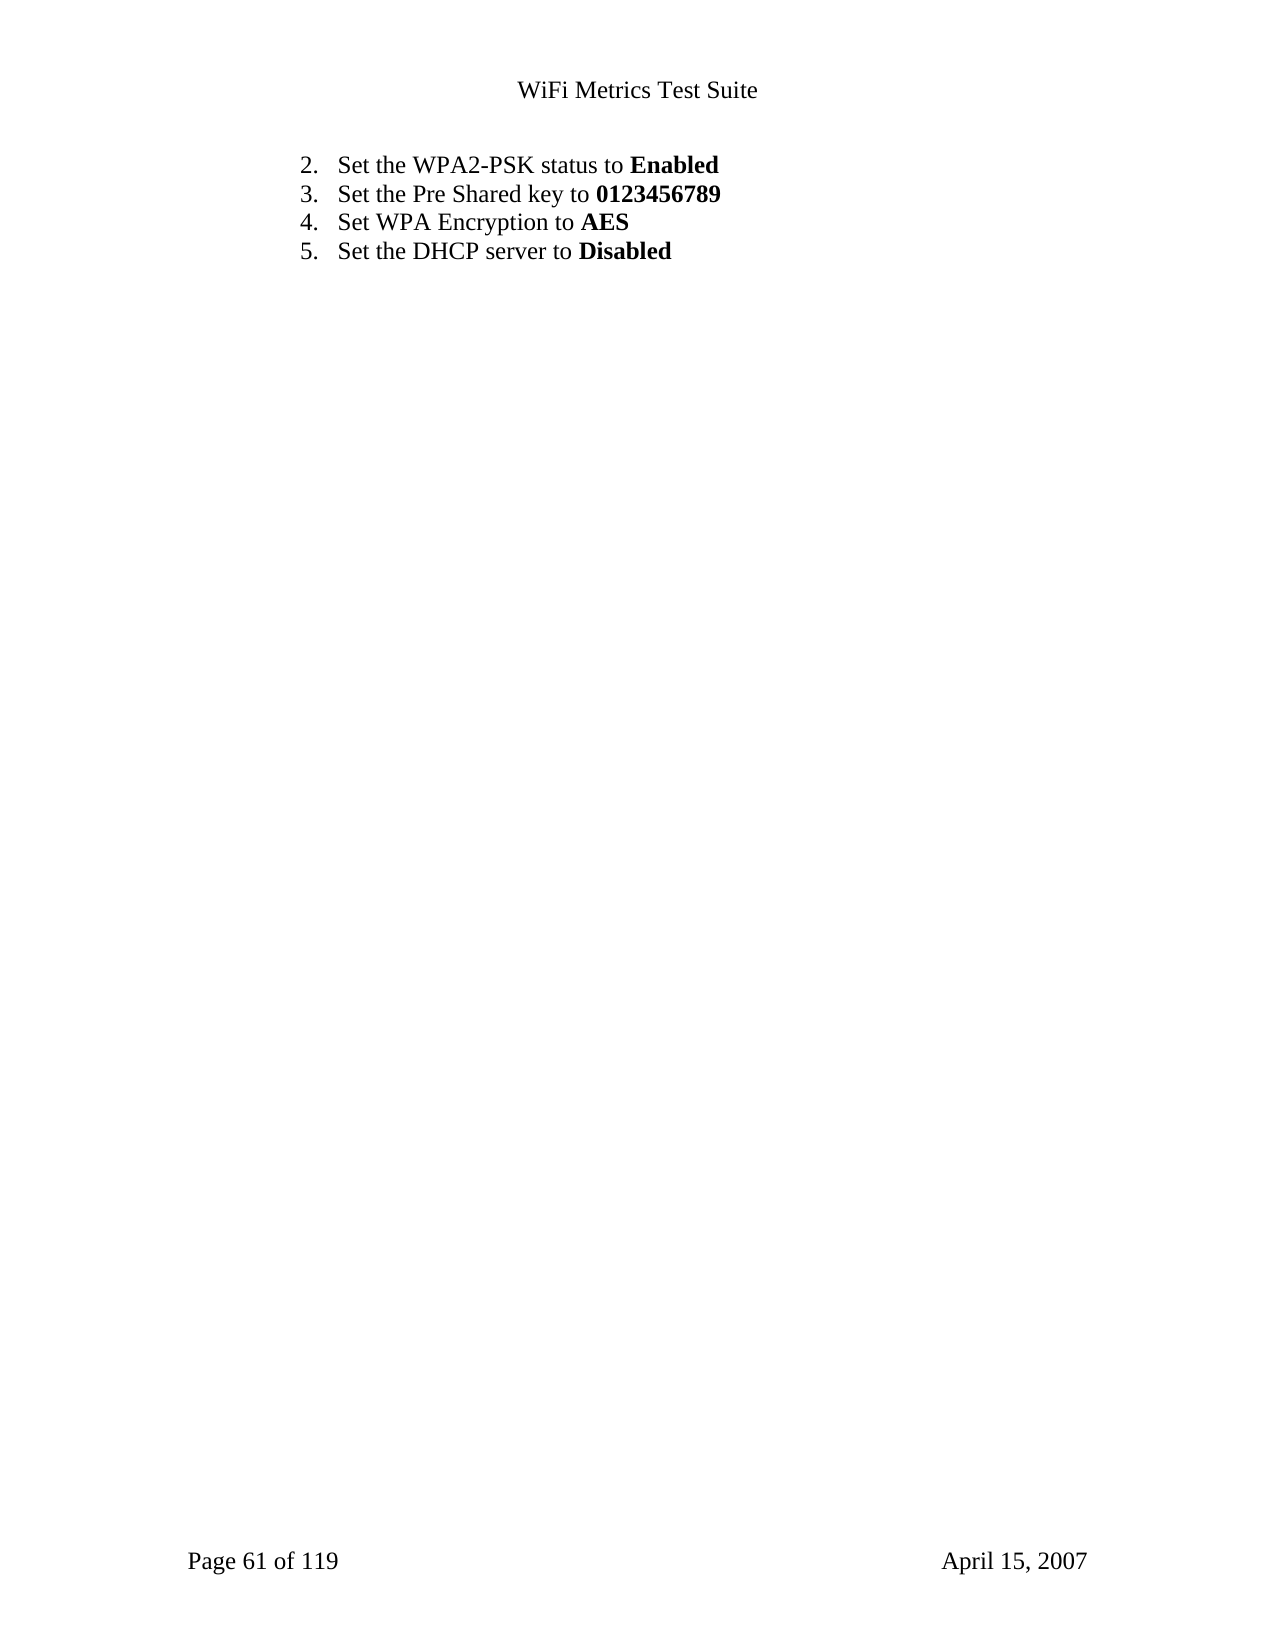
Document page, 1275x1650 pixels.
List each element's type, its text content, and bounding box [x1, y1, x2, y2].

list Set WPA Encryption to AES [300, 207, 1087, 236]
list Set the Pre Shared key to 0123456789 [300, 179, 1087, 207]
list Set the DHCP server to Disabled [300, 236, 1087, 265]
list Set the WPA2-PSK status to Enabled [300, 150, 1087, 179]
